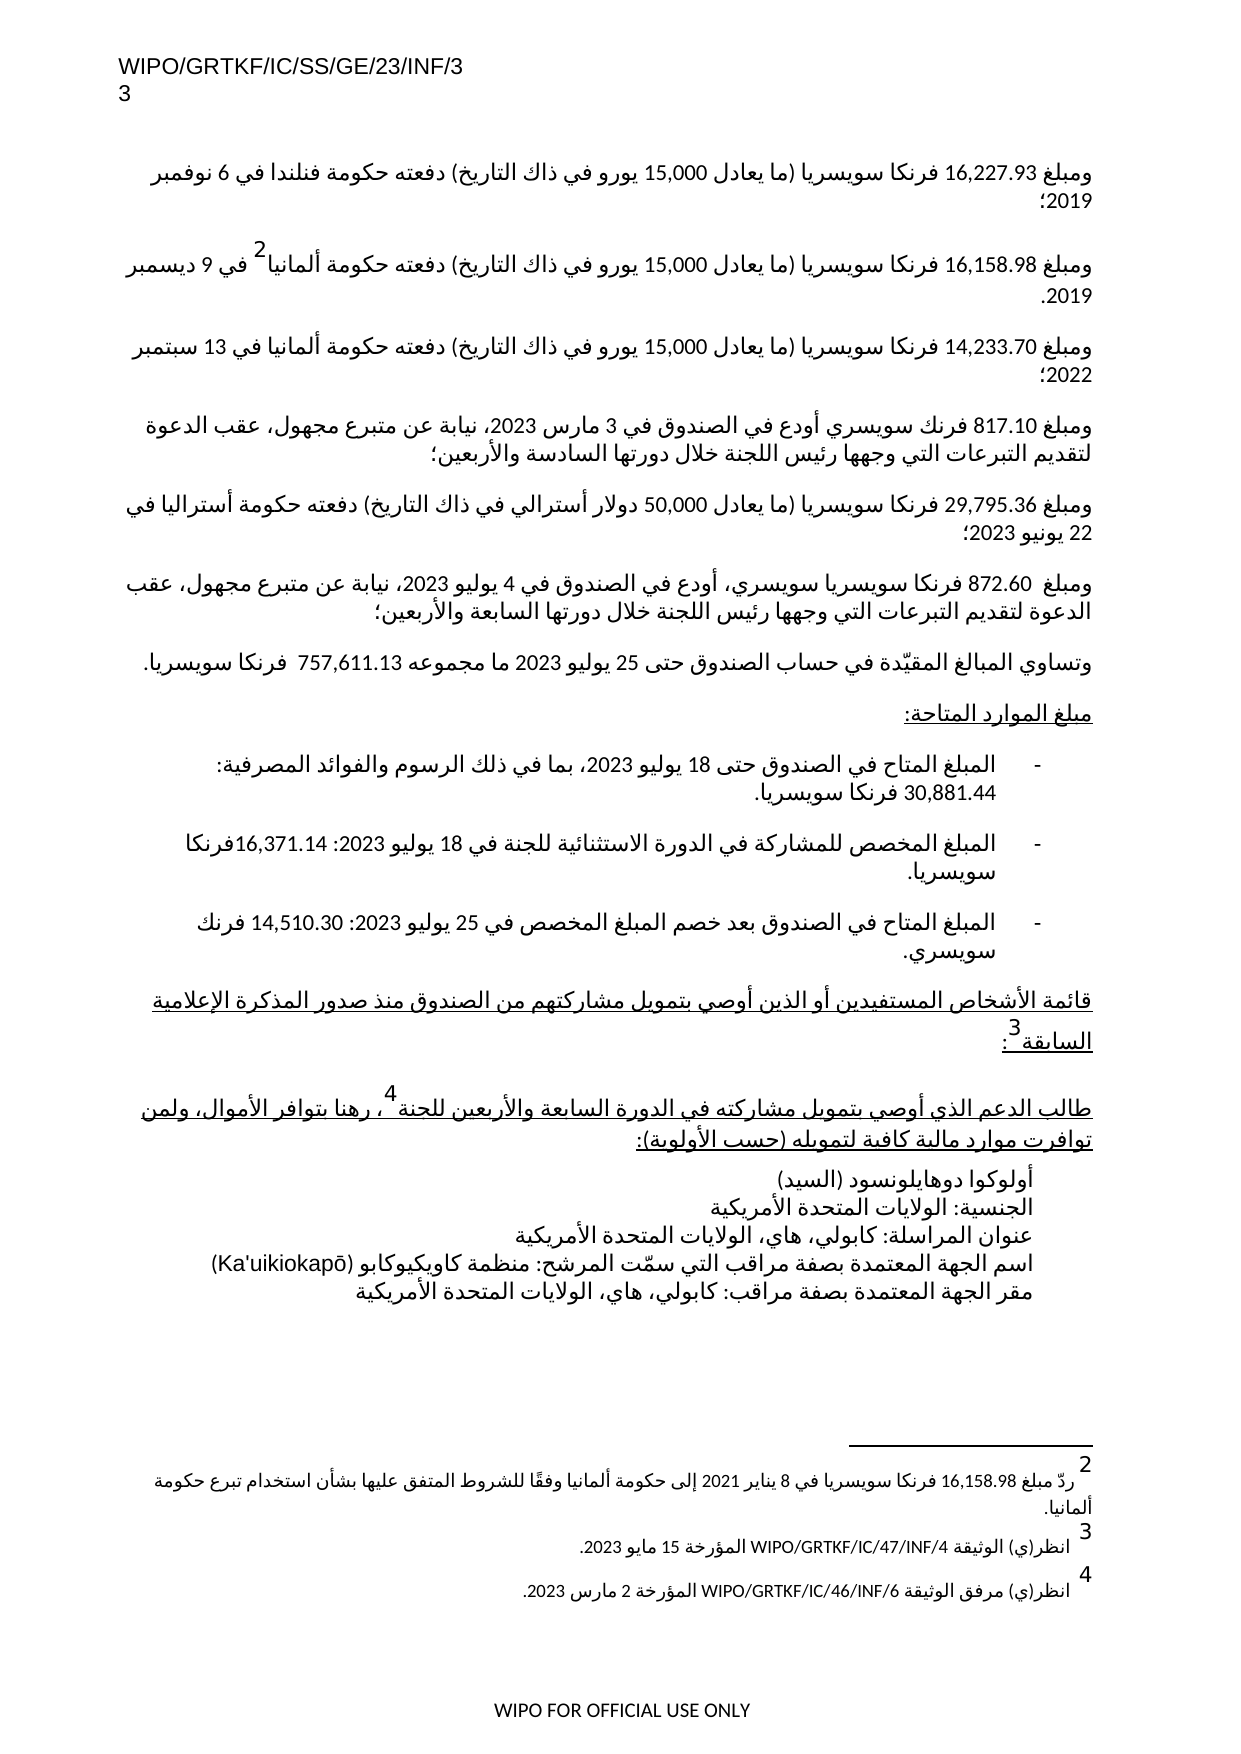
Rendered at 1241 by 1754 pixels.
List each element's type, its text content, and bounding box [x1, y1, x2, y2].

text عنوان المراسلة: كابولي، هاي، الولايات المتحدة الأمريكية [118, 1221, 1034, 1249]
text ومبلغ 872.60 فرنكا سويسريا سويسري، أودع في الصندوق في 4 يوليو 2023، نيابة عن متبرع مجهول، عقب الدعوة لتقديم التبرعات التي وجهها رئيس اللجنة خلال دورتها السابعة والأربعين؛ [118, 569, 1092, 625]
list المبلغ المخصص للمشاركة في الدورة الاستثنائية للجنة في 18 يوليو 2023: 16,371.14فرنكا سويسريا. [118, 829, 1034, 885]
text الجنسية: الولايات المتحدة الأمريكية [118, 1193, 1034, 1221]
text طالب الدعم الذي أوصي بتمويل مشاركته في الدورة السابعة والأربعين للجنة، رهنا بتوافر الأموال، ولمن توافرت موارد مالية كافية لتمويله (حسب الأولوية): [118, 1081, 1092, 1153]
text وتساوي المبالغ المقيّدة في حساب الصندوق حتى 25 يوليو 2023 ما مجموعه 757,611.13 فرنكا سويسريا. [118, 648, 1092, 676]
text ومبلغ 16,158.98 فرنكا سويسريا (ما يعادل 15,000 يورو في ذاك التاريخ) دفعته حكومة ألمانيا في 9 ديسمبر 2019. [118, 237, 1092, 309]
text مبلغ الموارد المتاحة: [118, 699, 1092, 727]
list المبلغ المتاح في الصندوق بعد خصم المبلغ المخصص في 25 يوليو 2023: 14,510.30 فرنك سويسري. [118, 908, 1034, 964]
text اسم الجهة المعتمدة بصفة مراقب التي سمّت المرشح: منظمة كاويكيوكابو (Ka'uikiokapō) [118, 1249, 1034, 1277]
text ومبلغ 16,227.93 فرنكا سويسريا (ما يعادل 15,000 يورو في ذاك التاريخ) دفعته حكومة فنلندا في 6 نوفمبر 2019؛ [118, 158, 1092, 214]
text ومبلغ 29,795.36 فرنكا سويسريا (ما يعادل 50,000 دولار أسترالي في ذاك التاريخ) دفعته حكومة أستراليا في 22 يونيو 2023؛ [118, 490, 1092, 546]
text ومبلغ 14,233.70 فرنكا سويسريا (ما يعادل 15,000 يورو في ذاك التاريخ) دفعته حكومة ألمانيا في 13 سبتمبر 2022؛ [118, 332, 1092, 388]
text مقر الجهة المعتمدة بصفة مراقب: كابولي، هاي، الولايات المتحدة الأمريكية [118, 1277, 1034, 1306]
text أولوكوا دوهايلونسود (السيد) [118, 1165, 1034, 1193]
list المبلغ المتاح في الصندوق حتى 18 يوليو 2023، بما في ذلك الرسوم والفوائد المصرفية: 30,881.44 فرنكا سويسريا. [118, 750, 1034, 806]
text قائمة الأشخاص المستفيدين أو الذين أوصي بتمويل مشاركتهم من الصندوق منذ صدور المذكرة الإعلامية السابقة: [118, 987, 1092, 1058]
text ومبلغ 817.10 فرنك سويسري أودع في الصندوق في 3 مارس 2023، نيابة عن متبرع مجهول، عقب الدعوة لتقديم التبرعات التي وجهها رئيس اللجنة خلال دورتها السادسة والأربعين؛ [118, 411, 1092, 467]
